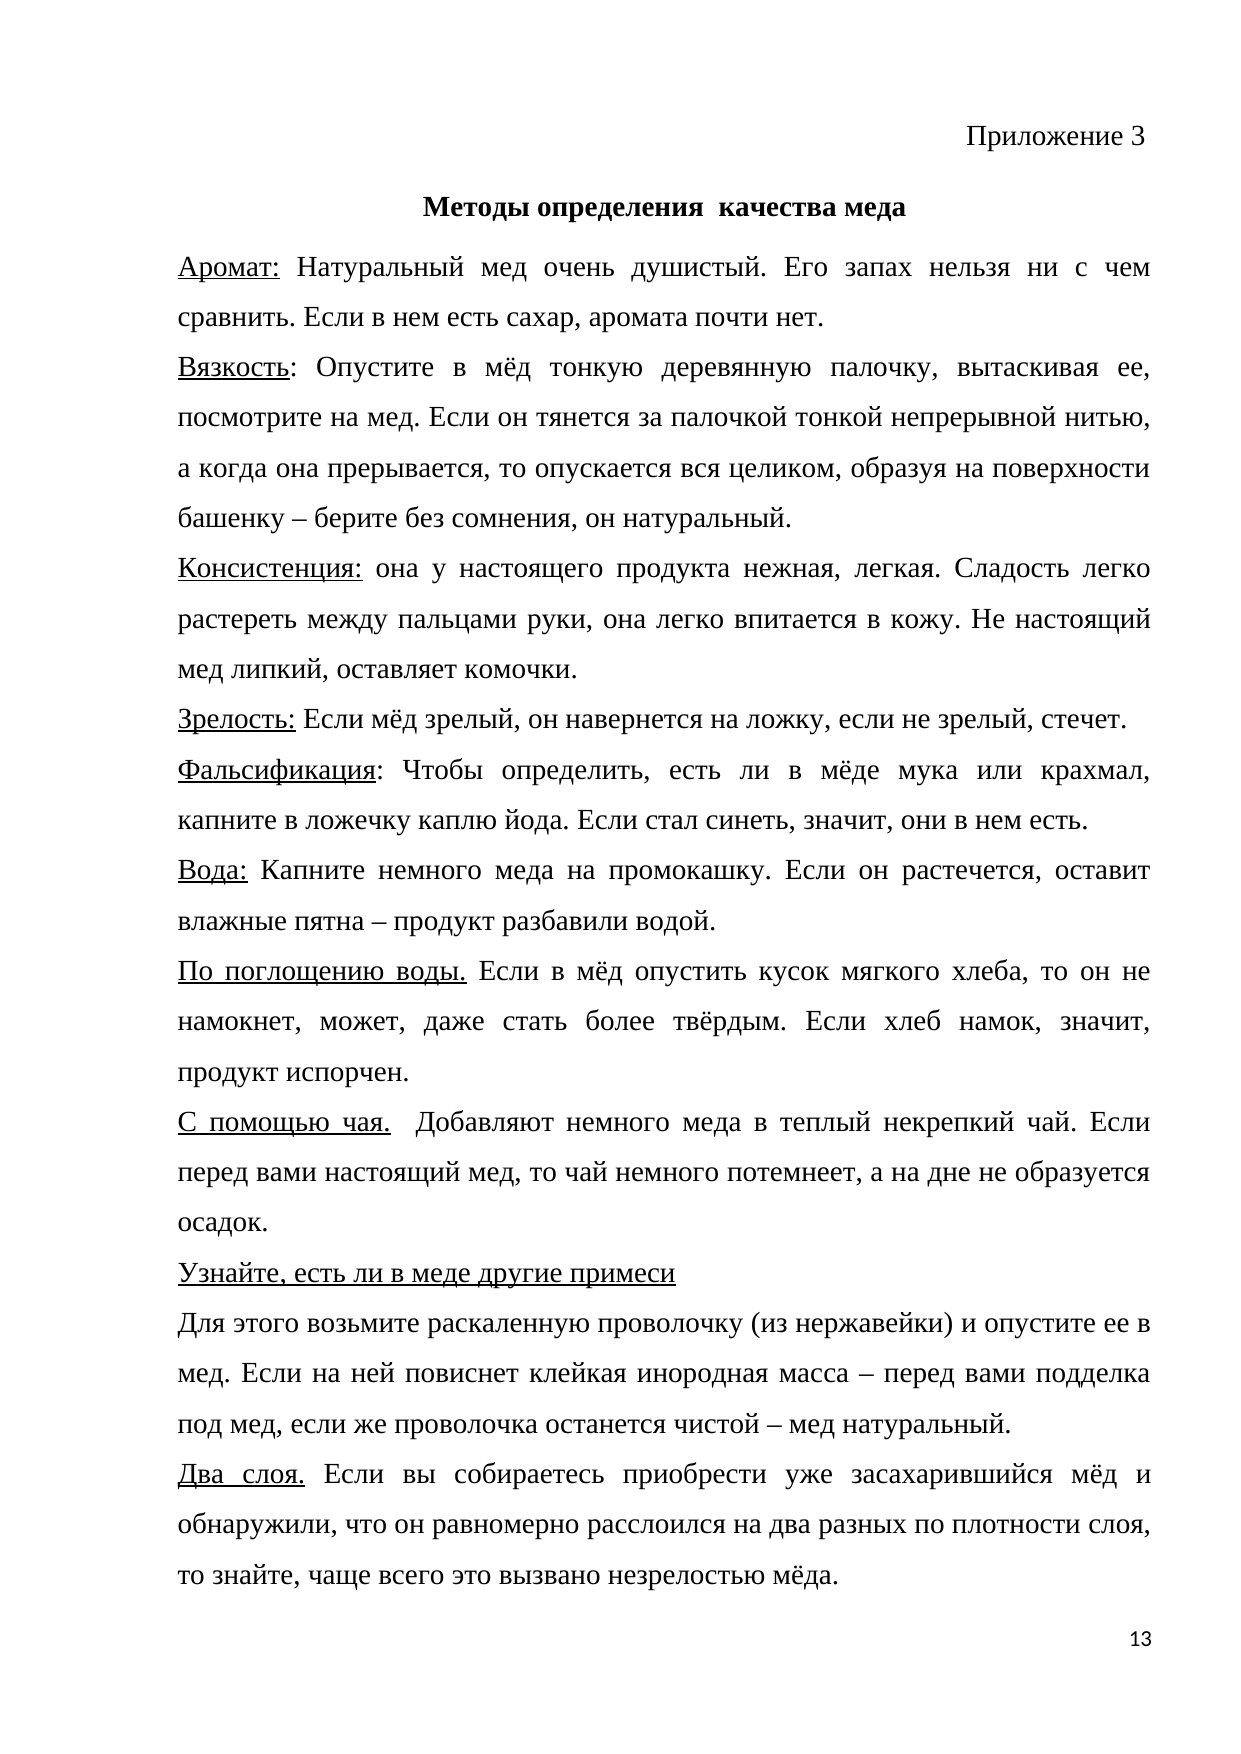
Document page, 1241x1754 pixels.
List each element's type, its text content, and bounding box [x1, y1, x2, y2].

text Вода: Капните немного меда на промокашку. Если он растечется, оставит влажные пятна – продукт разбавили водой. [177, 852, 1152, 936]
text Аромат: Натуральный мед очень душистый. Его запах нельзя ни с чем сравнить. Если в нем есть сахар, аромата почти нет. [177, 249, 1152, 332]
text Узнайте, есть ли в меде другие примеси [177, 1255, 1152, 1288]
text По поглощению воды. Если в мёд опустить кусок мягкого хлеба, то он не намокнет, может, даже стать более твёрдым. Если хлеб намок, значит, продукт испорчен. [177, 953, 1152, 1087]
text Вязкость: Опустите в мёд тонкую деревянную палочку, вытаскивая ее, посмотрите на мед. Если он тянется за палочкой тонкой непрерывной нитью, а когда она прерывается, то опускается вся целиком, образуя на поверхности башенку – берите без сомнения, он натуральный. [177, 349, 1152, 534]
text Консистенция: она у настоящего продукта нежная, легкая. Сладость легко растереть между пальцами руки, она легко впитается в кожу. Не настоящий мед липкий, оставляет комочки. [177, 551, 1152, 685]
text Зрелость: Если мёд зрелый, он навернется на ложку, если не зрелый, стечет. [177, 701, 1152, 735]
text Приложение 3 [177, 118, 1152, 152]
text Для этого возьмите раскаленную проволочку (из нержавейки) и опустите ее в мед. Если на ней повиснет клейкая инородная масса – перед вами подделка под мед, если же проволочка останется чистой – мед натуральный. [177, 1305, 1152, 1439]
text Два слоя. Если вы собираетесь приобрести уже засахарившийся мёд и обнаружили, что он равномерно расслоился на два разных по плотности слоя, то знайте, чаще всего это вызвано незрелостью мёда. [177, 1456, 1152, 1590]
text Фальсификация: Чтобы определить, есть ли в мёде мука или крахмал, капните в ложечку каплю йода. Если стал синеть, значит, они в нем есть. [177, 752, 1152, 836]
text Методы определения качества меда [177, 189, 1152, 223]
text С помощью чая. Добавляют немного меда в теплый некрепкий чай. Если перед вами настоящий мед, то чай немного потемнеет, а на дне не образуется осадок. [177, 1104, 1152, 1238]
